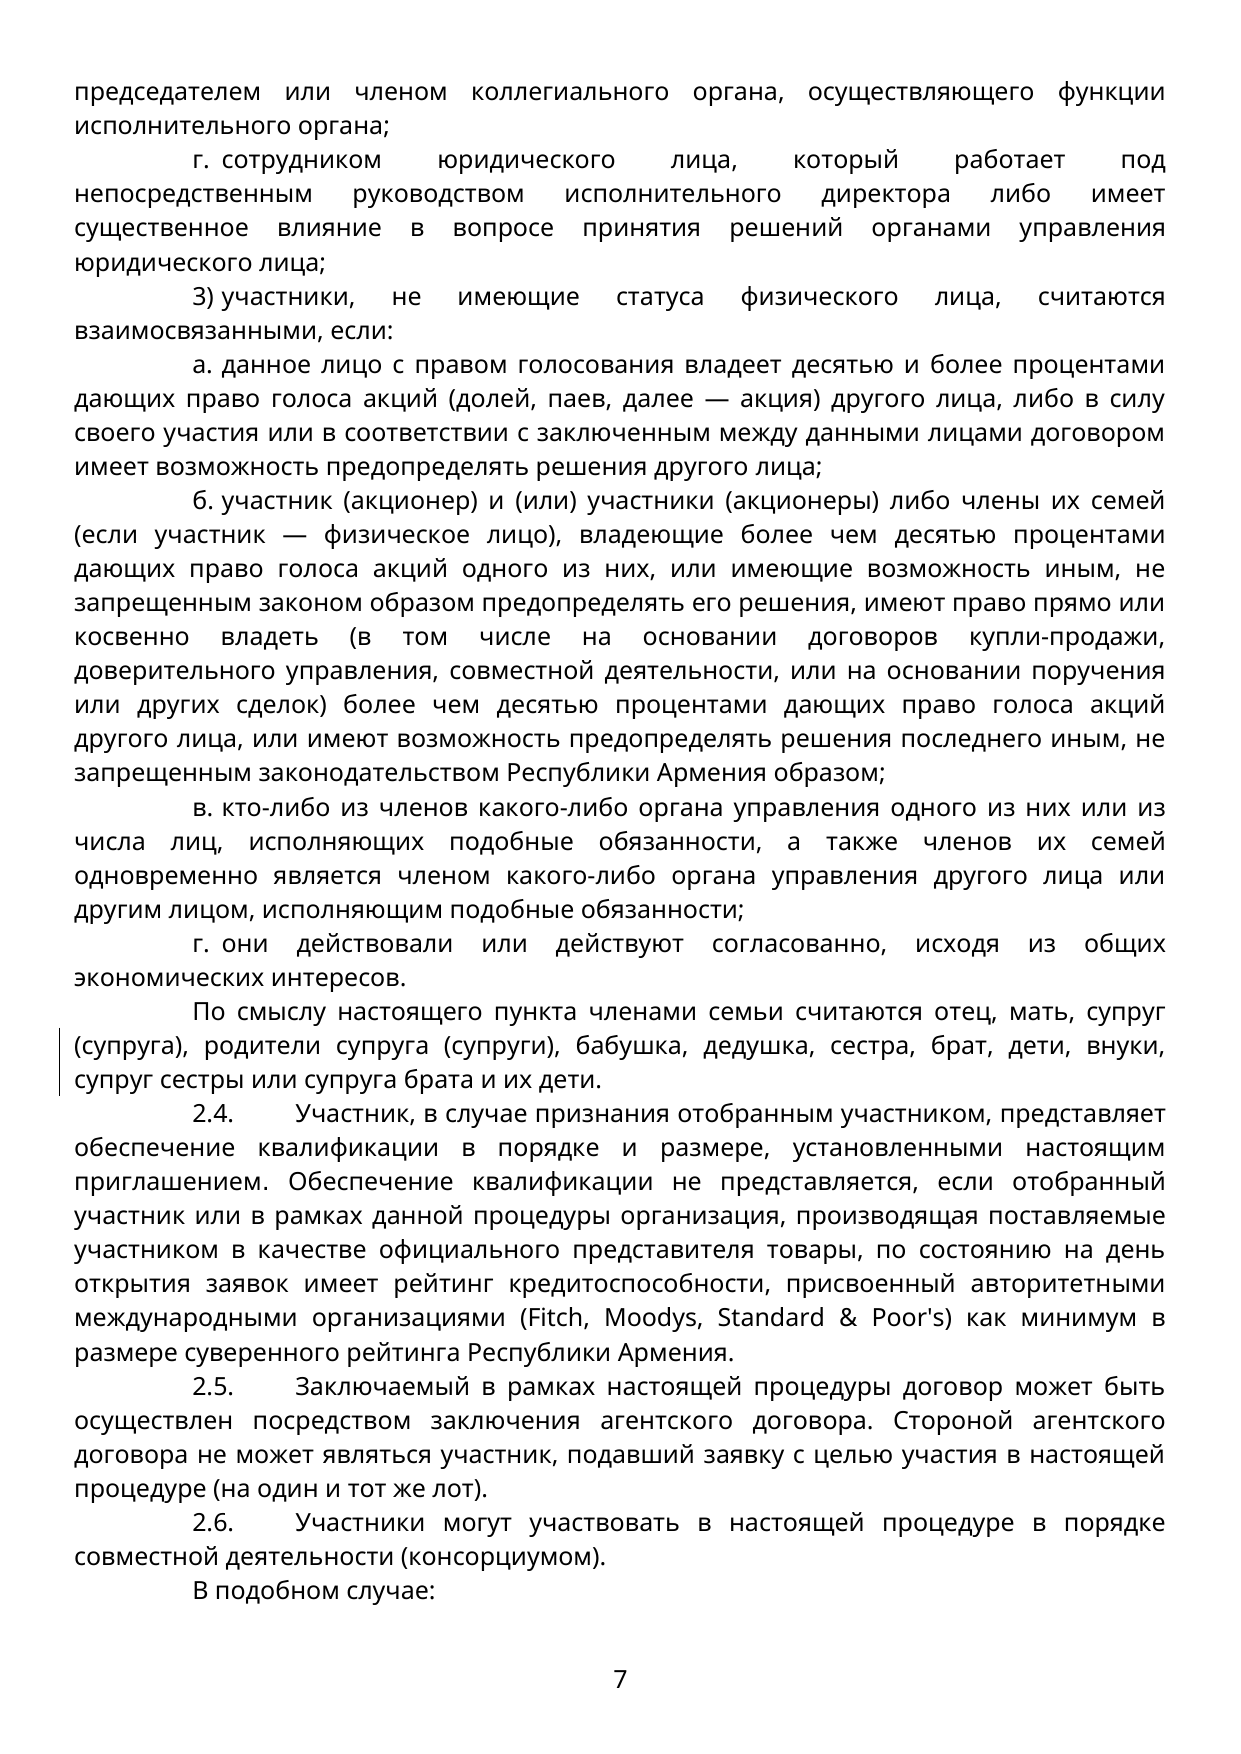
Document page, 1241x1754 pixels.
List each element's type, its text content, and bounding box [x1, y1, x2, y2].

text В подобном случае: [74, 1573, 1167, 1607]
text а. данное лицо с правом голосования владеет десятью и более процентами дающих право голоса акций (долей, паев, далее — акция) другого лица, либо в силу своего участия или в соответствии с заключенным между данными лицами договором имеет возможность предопределять решения другого лица; [74, 346, 1167, 483]
text 2.5. Заключаемый в рамках настоящей процедуры договор может быть осуществлен посредством заключения агентского договора. Стороной агентского договора не может являться участник, подавший заявку с целью участия в настоящей процедуре (на один и тот же лот). [74, 1368, 1167, 1504]
text 3) участники, не имеющие статуса физического лица, считаются взаимосвязанными, если: [74, 278, 1167, 346]
text г. сотрудником юридического лица, который работает под непосредственным руководством исполнительного директора либо имеет существенное влияние в вопросе принятия решений органами управления юридического лица; [74, 142, 1167, 278]
text По смыслу настоящего пункта членами семьи считаются отец, мать, супруг (супруга), родители супруга (супруги), бабушка, дедушка, сестра, брат, дети, внуки,супруг сестры или супруга брата и их дети. [74, 993, 1167, 1096]
text в. кто-либо из членов какого-либо органа управления одного из них или из числа лиц, исполняющих подобные обязанности, а также членов их семей одновременно является членом какого-либо органа управления другого лица или другим лицом, исполняющим подобные обязанности; [74, 789, 1167, 925]
text г. они действовали или действуют согласованно, исходя из общих экономических интересов. [74, 925, 1167, 993]
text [74, 74, 1167, 142]
text 2.6. Участники могут участвовать в настоящей процедуре в порядке совместной деятельности (консорциумом). [74, 1504, 1167, 1573]
text б. участник (акционер) и (или) участники (акционеры) либо члены их семей (если участник — физическое лицо), владеющие более чем десятью процентами дающих право голоса акций одного из них, или имеющие возможность иным, не запрещенным законом образом предопределять его решения, имеют право прямо или косвенно владеть (в том числе на основании договоров купли-продажи, доверительного управления, совместной деятельности, или на основании поручения или других сделок) более чем десятью процентами дающих право голоса акций другого лица, или имеют возможность предопределять решения последнего иным, не запрещенным законодательством Республики Армения образом; [74, 483, 1167, 789]
text 2.4. Участник, в случае признания отобранным участником, представляет обеспечение квалификации в порядке и размере, установленными настоящим приглашением. Обеспечение квалификации не представляется, если отобранный участник или в рамках данной процедуры организация, производящая поставляемые участником в качестве официального представителя товары, по состоянию на день открытия заявок имеет рейтинг кредитоспособности, присвоенный авторитетными международными организациями (Fitch, Moodys, Standard & Poor's) как минимум в размере суверенного рейтинга Республики Армения. [74, 1096, 1167, 1368]
